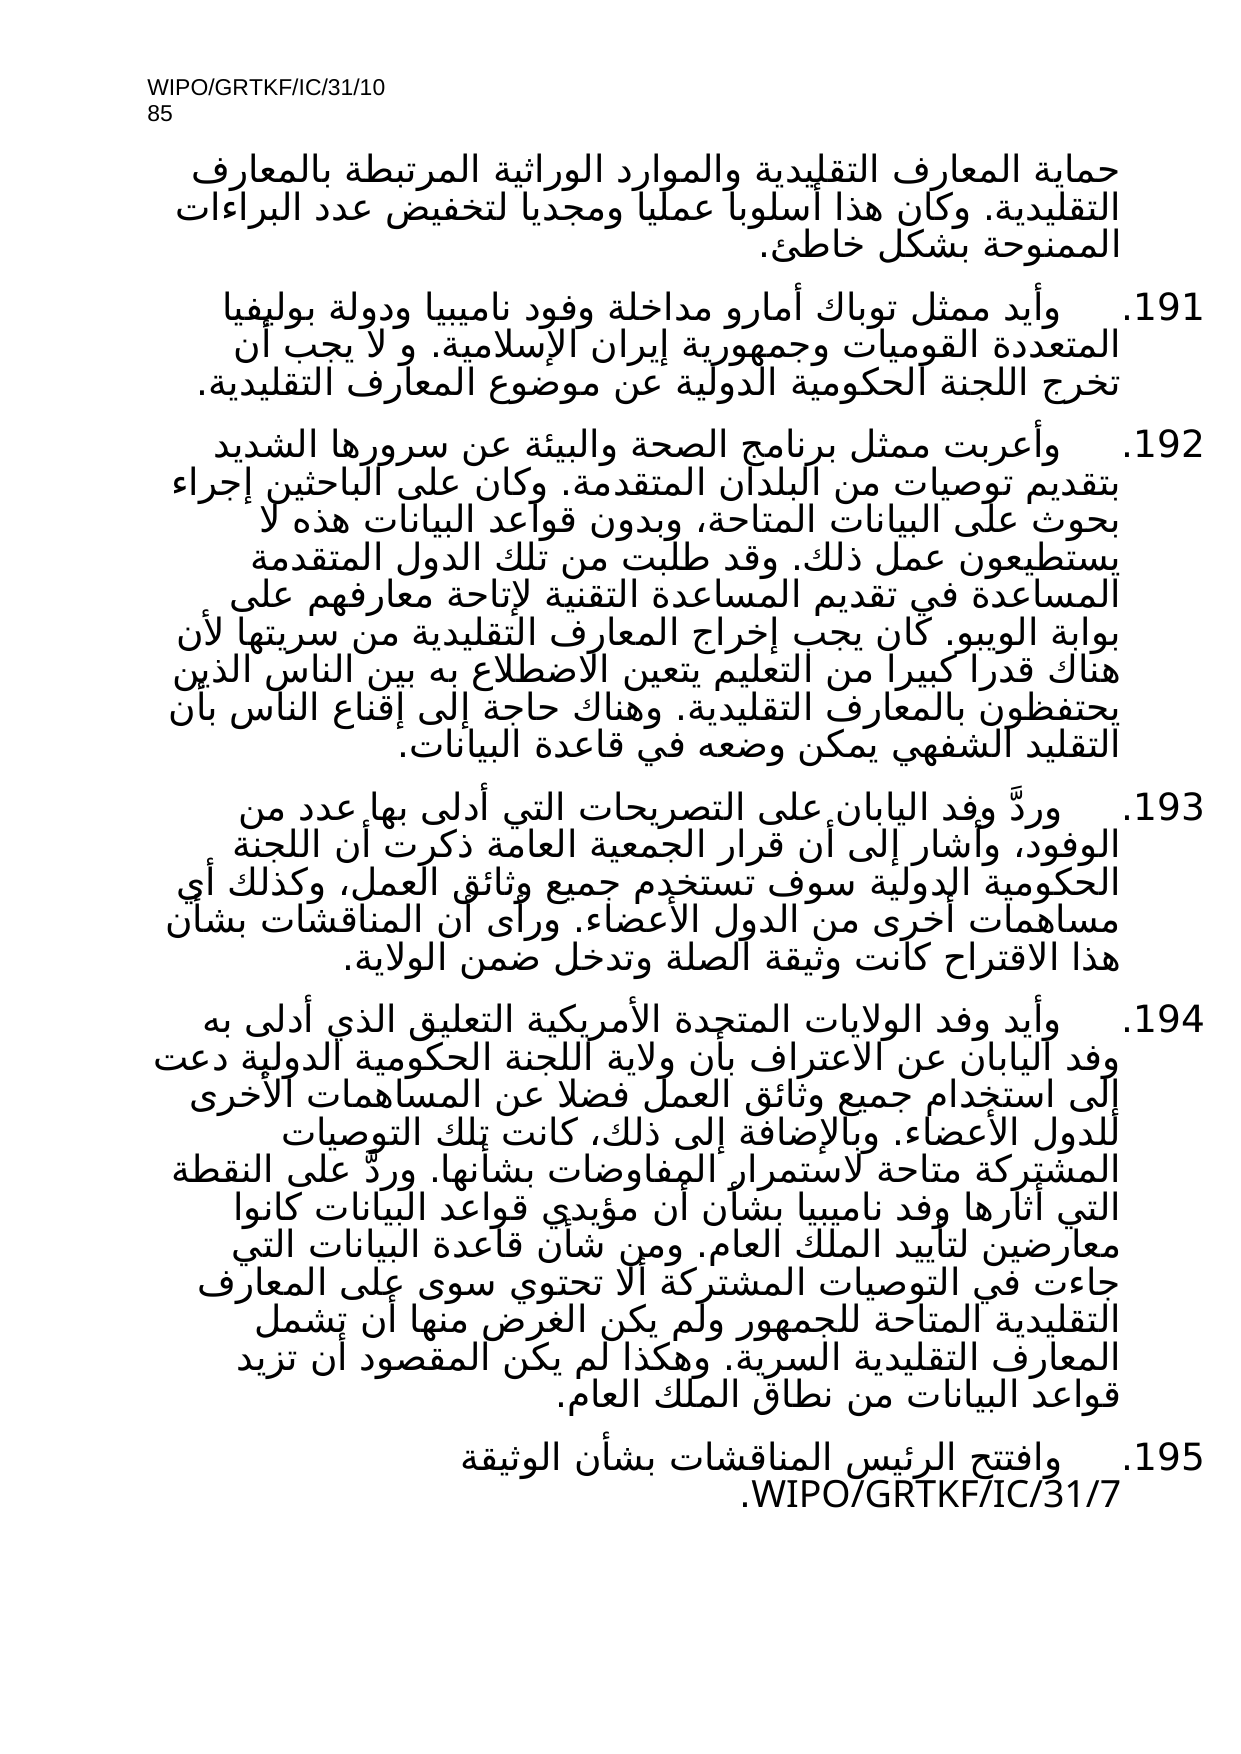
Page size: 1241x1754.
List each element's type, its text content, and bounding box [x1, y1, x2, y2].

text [147, 153, 1122, 265]
text وافتتح الرئيس المناقشات بشأن الوثيقة WIPO/GRTKF/IC/31/7. [147, 1440, 1122, 1515]
text وأعربت ممثل برنامج الصحة والبيئة عن سرورها الشديد بتقديم توصيات من البلدان المتقدمة. وكان على الباحثين إجراء بحوث على البيانات المتاحة، وبدون قواعد البيانات هذه لا يستطيعون عمل ذلك. وقد طلبت من تلك الدول المتقدمة المساعدة في تقديم المساعدة التقنية لإتاحة معارفهم على بوابة الويبو. كان يجب إخراج المعارف التقليدية من سريتها لأن هناك قدرا كبيرا من التعليم يتعين الاضطلاع به بين الناس الذين يحتفظون بالمعارف التقليدية. وهناك حاجة إلى إقناع الناس بأن التقليد الشفهي يمكن وضعه في قاعدة البيانات. [147, 428, 1122, 765]
text وردَّ وفد اليابان على التصريحات التي أدلى بها عدد من الوفود، وأشار إلى أن قرار الجمعية العامة ذكرت أن اللجنة الحكومية الدولية سوف تستخدم جميع وثائق العمل، وكذلك أي مساهمات أخرى من الدول الأعضاء. ورأى أن المناقشات بشأن هذا الاقتراح كانت وثيقة الصلة وتدخل ضمن الولاية. [147, 790, 1122, 978]
text وأيد وفد الولايات المتحدة الأمريكية التعليق الذي أدلى به وفد اليابان عن الاعتراف بأن ولاية اللجنة الحكومية الدولية دعت إلى استخدام جميع وثائق العمل فضلا عن المساهمات الأخرى للدول الأعضاء. وبالإضافة إلى ذلك، كانت تلك التوصيات المشتركة متاحة لاستمرار المفاوضات بشأنها. وردَّ على النقطة التي أثارها وفد ناميبيا بشأن أن مؤيدي قواعد البيانات كانوا معارضين لتأييد الملك العام. ومن شأن قاعدة البيانات التي جاءت في التوصيات المشتركة ألا تحتوي سوى على المعارف التقليدية المتاحة للجمهور ولم يكن الغرض منها أن تشمل المعارف التقليدية السرية. وهكذا لم يكن المقصود أن تزيد قواعد البيانات من نطاق الملك العام. [147, 1003, 1122, 1415]
text وأيد ممثل توباك أمارو مداخلة وفود ناميبيا ودولة بوليفيا المتعددة القوميات وجمهورية إيران الإسلامية. و لا يجب أن تخرج اللجنة الحكومية الدولية عن موضوع المعارف التقليدية. [147, 290, 1122, 403]
